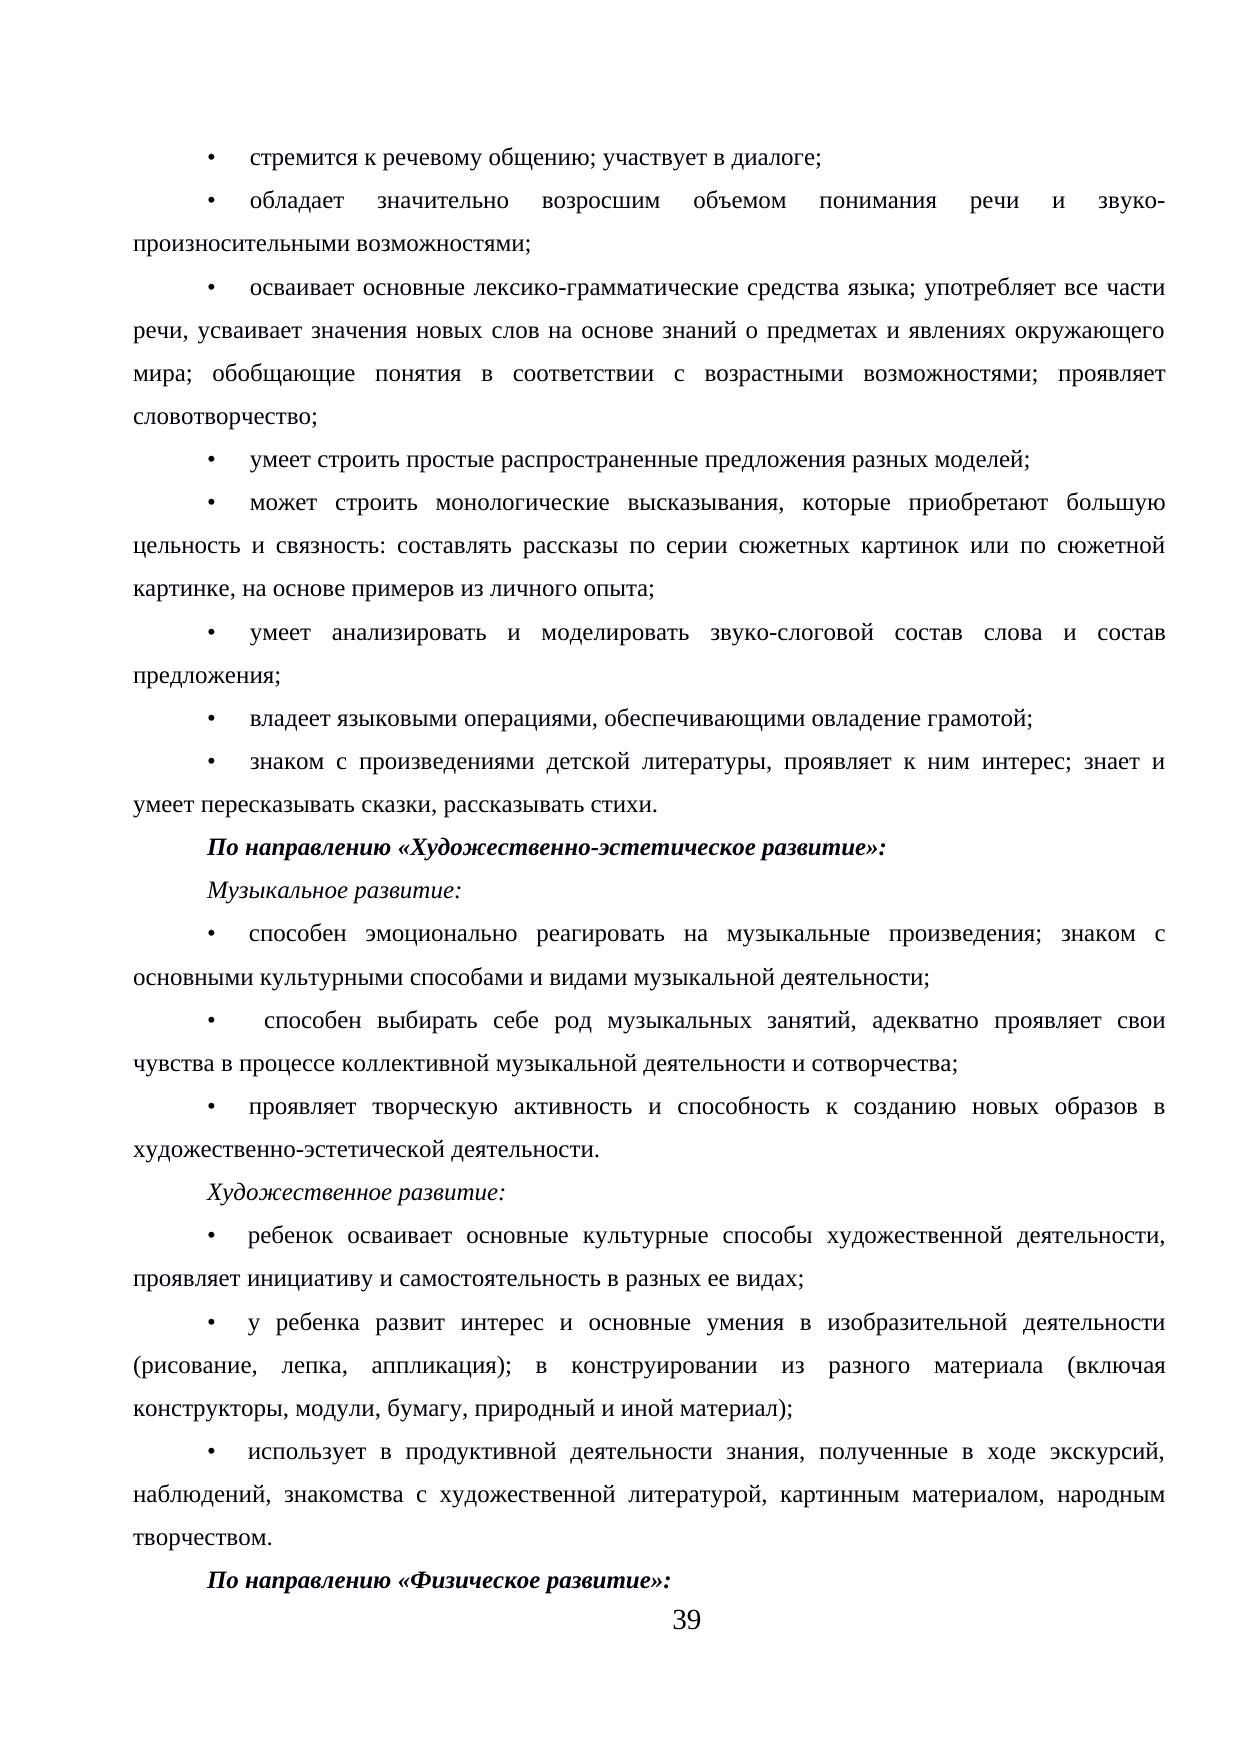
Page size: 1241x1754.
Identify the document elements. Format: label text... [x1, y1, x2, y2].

list осваивает основные лексико-грамматические средства языка; употребляет все части речи, усваивает значения новых слов на основе знаний о предметах и явлениях окружающего мира; обобщающие понятия в соответствии с возрастными возможностями; проявляет словотворчество; [133, 272, 1166, 430]
list способен выбирать себе род музыкальных занятий, адекватно проявляет свои чувства в процессе коллективной музыкальной деятельности и сотворчества; [133, 1005, 1166, 1077]
list ребенок осваивает основные культурные способы художественной деятельности, проявляет инициативу и самостоятельность в разных ее видах; [133, 1220, 1166, 1292]
list стремится к речевому общению; участвует в диалоге; [133, 142, 1166, 171]
list может строить монологические высказывания, которые приобретают большую цельность и связность: составлять рассказы по серии сюжетных картинок или по сюжетной картинке, на основе примеров из личного опыта; [133, 487, 1166, 602]
list знаком с произведениями детской литературы, проявляет к ним интерес; знает и умеет пересказывать сказки, рассказывать стихи. [133, 746, 1166, 818]
list владеет языковыми операциями, обеспечивающими овладение грамотой; [133, 703, 1166, 732]
list проявляет творческую активность и способность к созданию новых образов в художественно-эстетической деятельности. [133, 1091, 1166, 1163]
list у ребенка развит интерес и основные умения в изобразительной деятельности (рисование, лепка, аппликация); в конструировании из разного материала (включая конструкторы, модули, бумагу, природный и иной материал); [133, 1307, 1166, 1422]
list умеет анализировать и моделировать звуко-слоговой состав слова и состав предложения; [133, 617, 1166, 688]
text По направлению «Физическое развитие»: [133, 1565, 1166, 1594]
list умеет строить простые распространенные предложения разных моделей; [133, 444, 1166, 473]
text Художественное развитие: [133, 1177, 1166, 1206]
text По направлению «Художественно-эстетическое развитие»: [133, 832, 1166, 861]
list обладает значительно возросшим объемом понимания речи и звуко-произносительными возможностями; [133, 185, 1166, 257]
list способен эмоционально реагировать на музыкальные произведения; знаком с основными культурными способами и видами музыкальной деятельности; [133, 918, 1166, 990]
text Музыкальное развитие: [133, 875, 1166, 904]
list использует в продуктивной деятельности знания, полученные в ходе экскурсий, наблюдений, знакомства с художественной литературой, картинным материалом, народным творчеством. [133, 1436, 1166, 1551]
